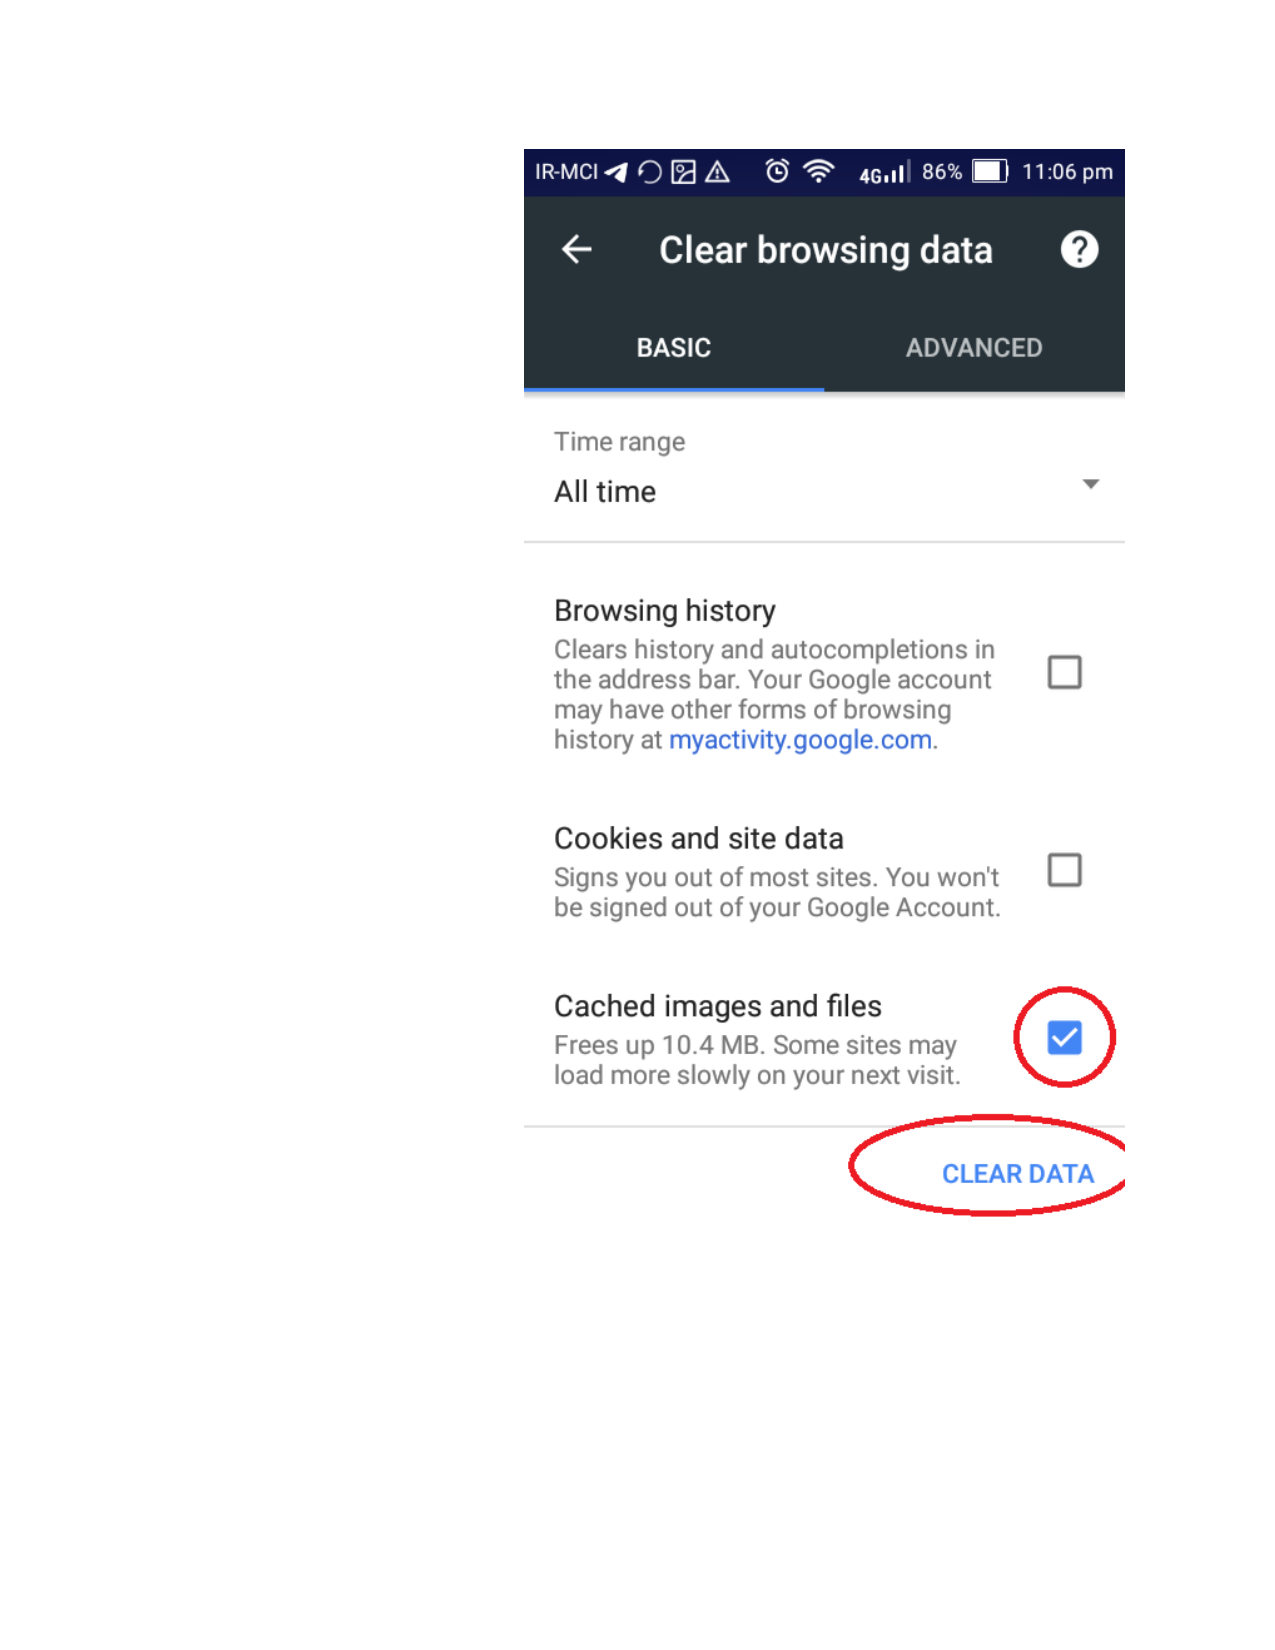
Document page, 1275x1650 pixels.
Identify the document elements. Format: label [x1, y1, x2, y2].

picture [524, 149, 1125, 1218]
